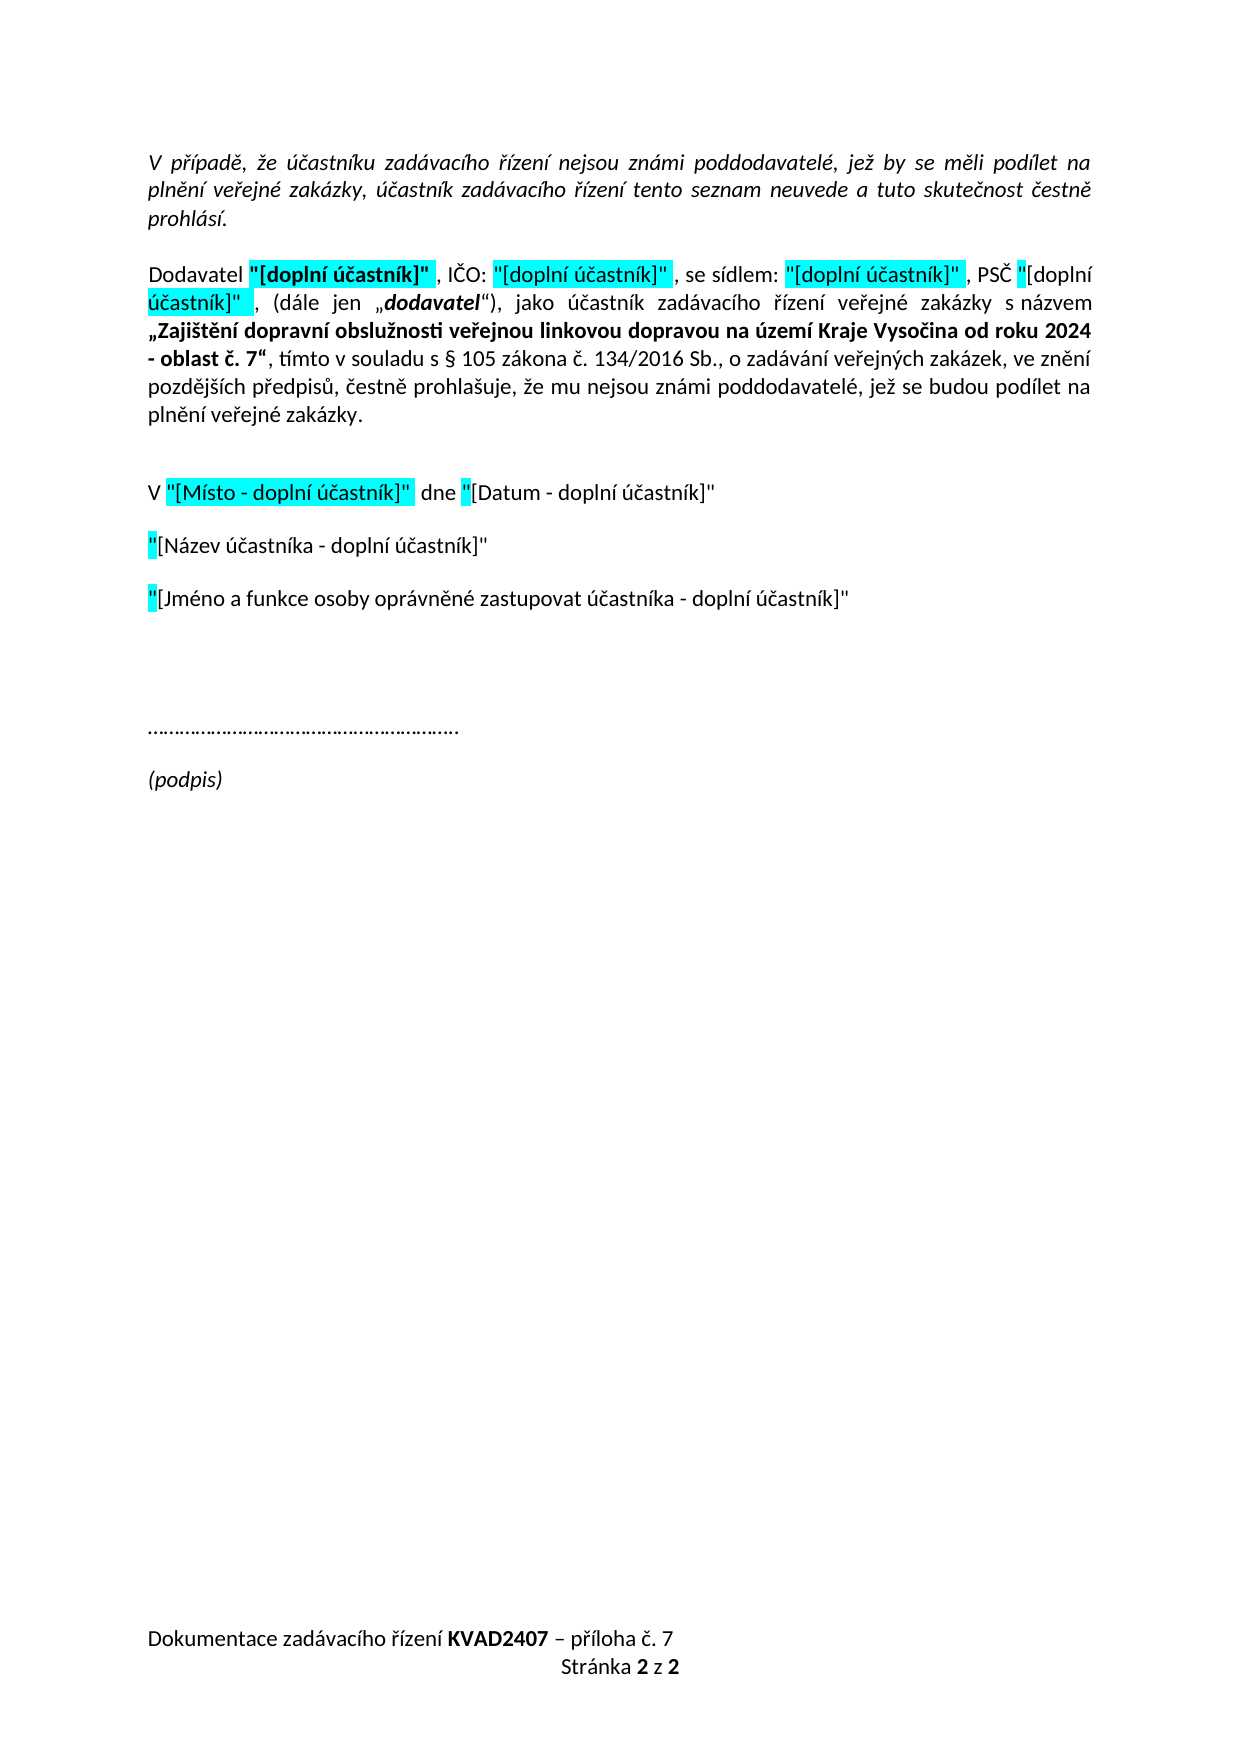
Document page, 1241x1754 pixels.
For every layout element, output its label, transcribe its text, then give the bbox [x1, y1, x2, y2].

text ………………………………………………….. [148, 712, 1093, 740]
text V dne [148, 478, 166, 506]
text (podpis) [148, 765, 1093, 793]
text V dne [415, 478, 461, 506]
text V dne [471, 478, 1093, 506]
text Dodavatel , IČO: , se sídlem: , PSČ , (dále jen „dodavatel“), jako účastník zadávacího řízení veřejné zakázky s názvem „Zajištění dopravní obslužnosti veřejnou linkovou dopravou na území Kraje Vysočina od roku 2024 - oblast č. 7“, tímto v souladu s § 105 zákona č. 134/2016 Sb., o zadávání veřejných zakázek, ve znění pozdějších předpisů, čestně prohlašuje, že mu nejsou známi poddodavatelé, jež se budou podílet na plnění veřejné zakázky. [148, 260, 1093, 428]
text V případě, že účastníku zadávacího řízení nejsou známi poddodavatelé, jež by se měli podílet na plnění veřejné zakázky, účastník zadávacího řízení tento seznam neuvede a tuto skutečnost čestně prohlásí. [148, 148, 1093, 232]
